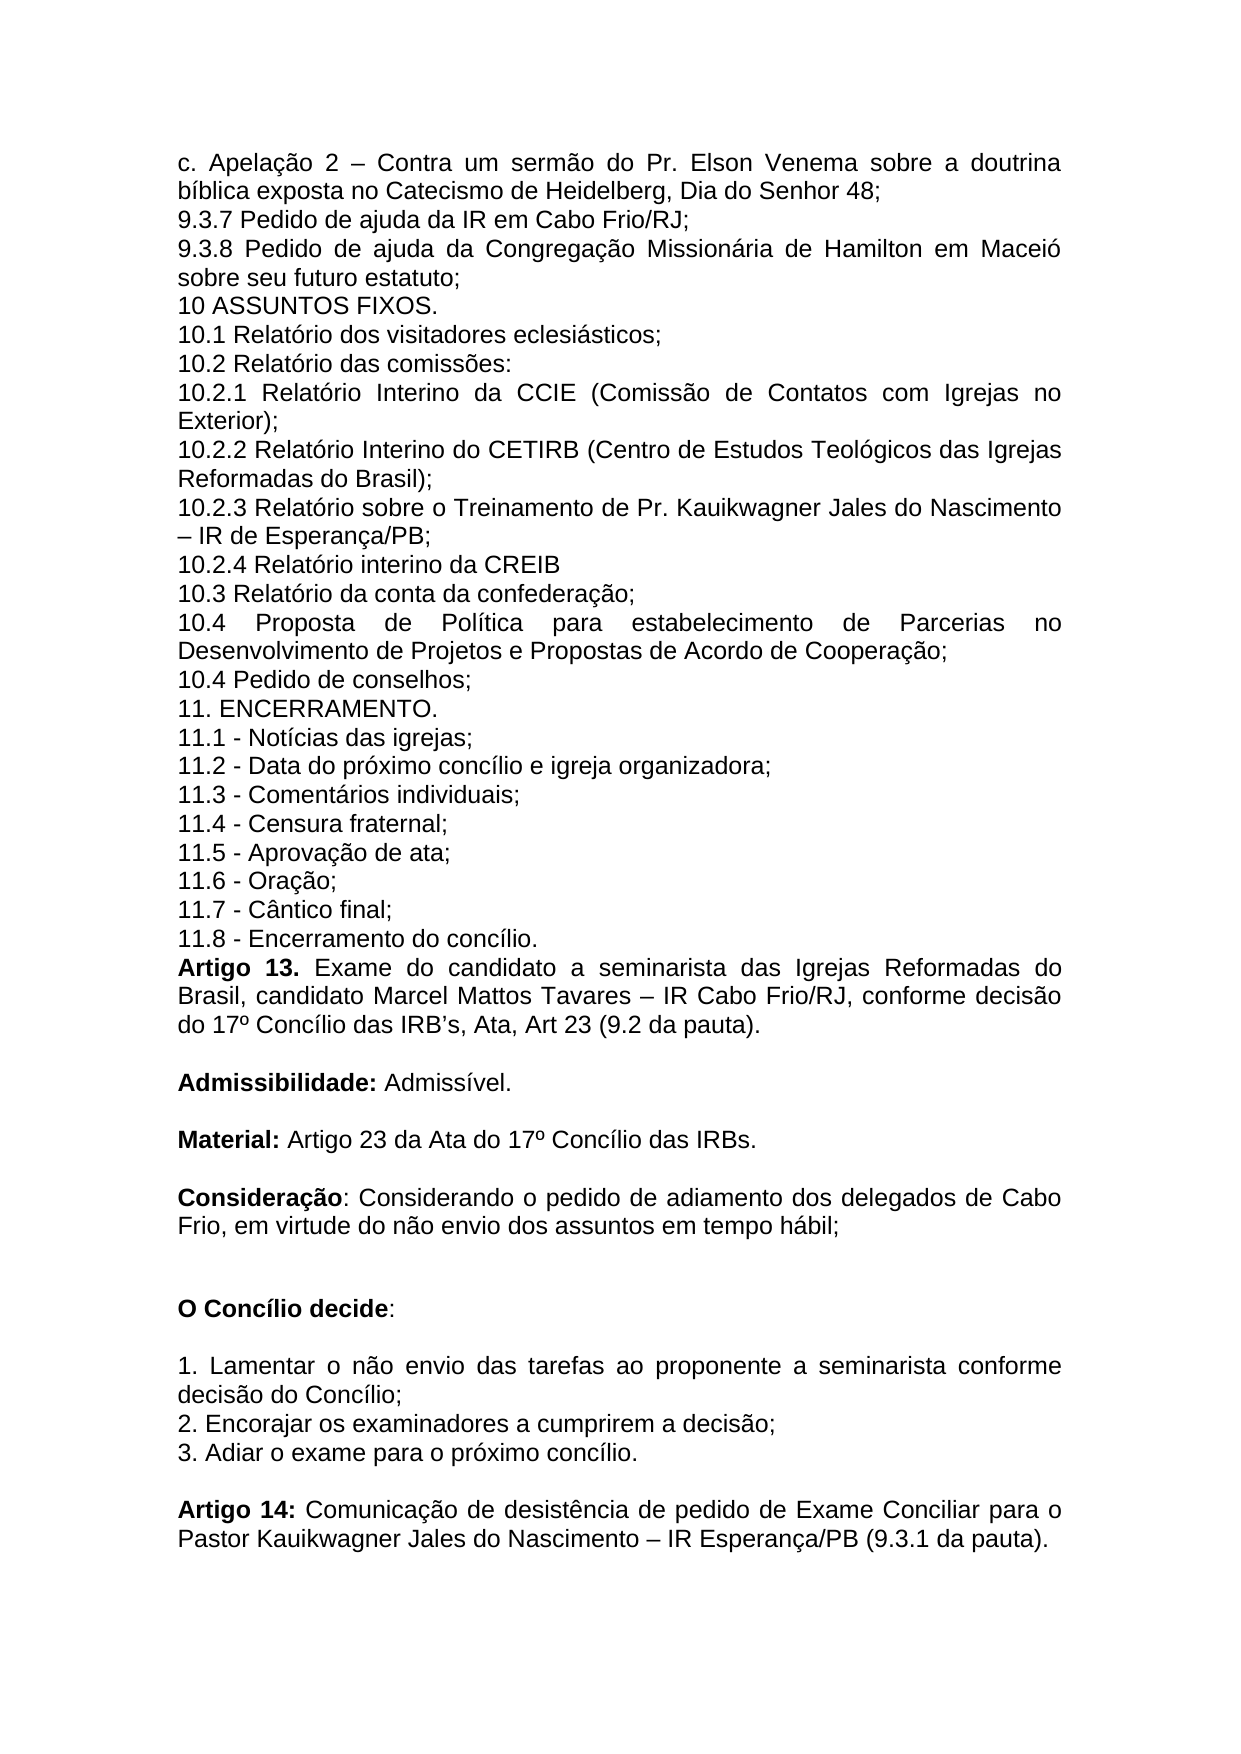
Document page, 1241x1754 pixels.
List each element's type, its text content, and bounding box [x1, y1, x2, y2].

text 11.7 - Cântico final; [177, 895, 1063, 924]
text 3. Adiar o exame para o próximo concílio. [177, 1438, 1063, 1466]
text Consideração: Considerando o pedido de adiamento dos delegados de Cabo Frio, em virtude do não envio dos assuntos em tempo hábil; [177, 1183, 1063, 1240]
text O Concílio decide: [177, 1294, 1063, 1323]
text Artigo 13. Exame do candidato a seminarista das Igrejas Reformadas do Brasil, candidato Marcel Mattos Tavares – IR Cabo Frio/RJ, conforme decisão do 17º Concílio das IRB’s, Ata, Art 23 (9.2 da pauta). [177, 953, 1063, 1039]
text Material: Artigo 23 da Ata do 17º Concílio das IRBs. [177, 1125, 1063, 1154]
text 10.2.3 Relatório sobre o Treinamento de Pr. Kauikwagner Jales do Nascimento – IR de Esperança/PB; [177, 493, 1063, 550]
text 10.4 Pedido de conselhos; [177, 665, 1063, 694]
text Artigo 14: Comunicação de desistência de pedido de Exame Conciliar para o Pastor Kauikwagner Jales do Nascimento – IR Esperança/PB (9.3.1 da pauta). [177, 1495, 1063, 1553]
text 11.4 - Censura fraternal; [177, 809, 1063, 838]
text 11.2 - Data do próximo concílio e igreja organizadora; [177, 751, 1063, 780]
text 10.2.1 Relatório Interino da CCIE (Comissão de Contatos com Igrejas no Exterior); [177, 378, 1063, 435]
text 11.1 - Notícias das igrejas; [177, 723, 1063, 751]
text 11.8 - Encerramento do concílio. [177, 924, 1063, 953]
text 11. ENCERRAMENTO. [177, 694, 1063, 723]
text 11.6 - Oração; [177, 866, 1063, 895]
text 11.5 - Aprovação de ata; [177, 838, 1063, 866]
text c. Apelação 2 – Contra um sermão do Pr. Elson Venema sobre a doutrina bíblica exposta no Catecismo de Heidelberg, Dia do Senhor 48; [177, 148, 1063, 205]
text 10.2 Relatório das comissões: [177, 349, 1063, 378]
text 11.3 - Comentários individuais; [177, 780, 1063, 809]
text 1. Lamentar o não envio das tarefas ao proponente a seminarista conforme decisão do Concílio; [177, 1351, 1063, 1409]
text 9.3.7 Pedido de ajuda da IR em Cabo Frio/RJ; [177, 205, 1063, 234]
text 10.2.4 Relatório interino da CREIB [177, 550, 1063, 579]
text 10.3 Relatório da conta da confederação; [177, 579, 1063, 608]
text 10 ASSUNTOS FIXOS. [177, 291, 1063, 320]
text 10.1 Relatório dos visitadores eclesiásticos; [177, 320, 1063, 349]
text 10.4 Proposta de Política para estabelecimento de Parcerias no Desenvolvimento de Projetos e Propostas de Acordo de Cooperação; [177, 608, 1063, 665]
text 2. Encorajar os examinadores a cumprirem a decisão; [177, 1409, 1063, 1438]
text Admissibilidade: Admissível. [177, 1068, 1063, 1096]
text 10.2.2 Relatório Interino do CETIRB (Centro de Estudos Teológicos das Igrejas Reformadas do Brasil); [177, 435, 1063, 493]
text 9.3.8 Pedido de ajuda da Congregação Missionária de Hamilton em Maceió sobre seu futuro estatuto; [177, 234, 1063, 291]
